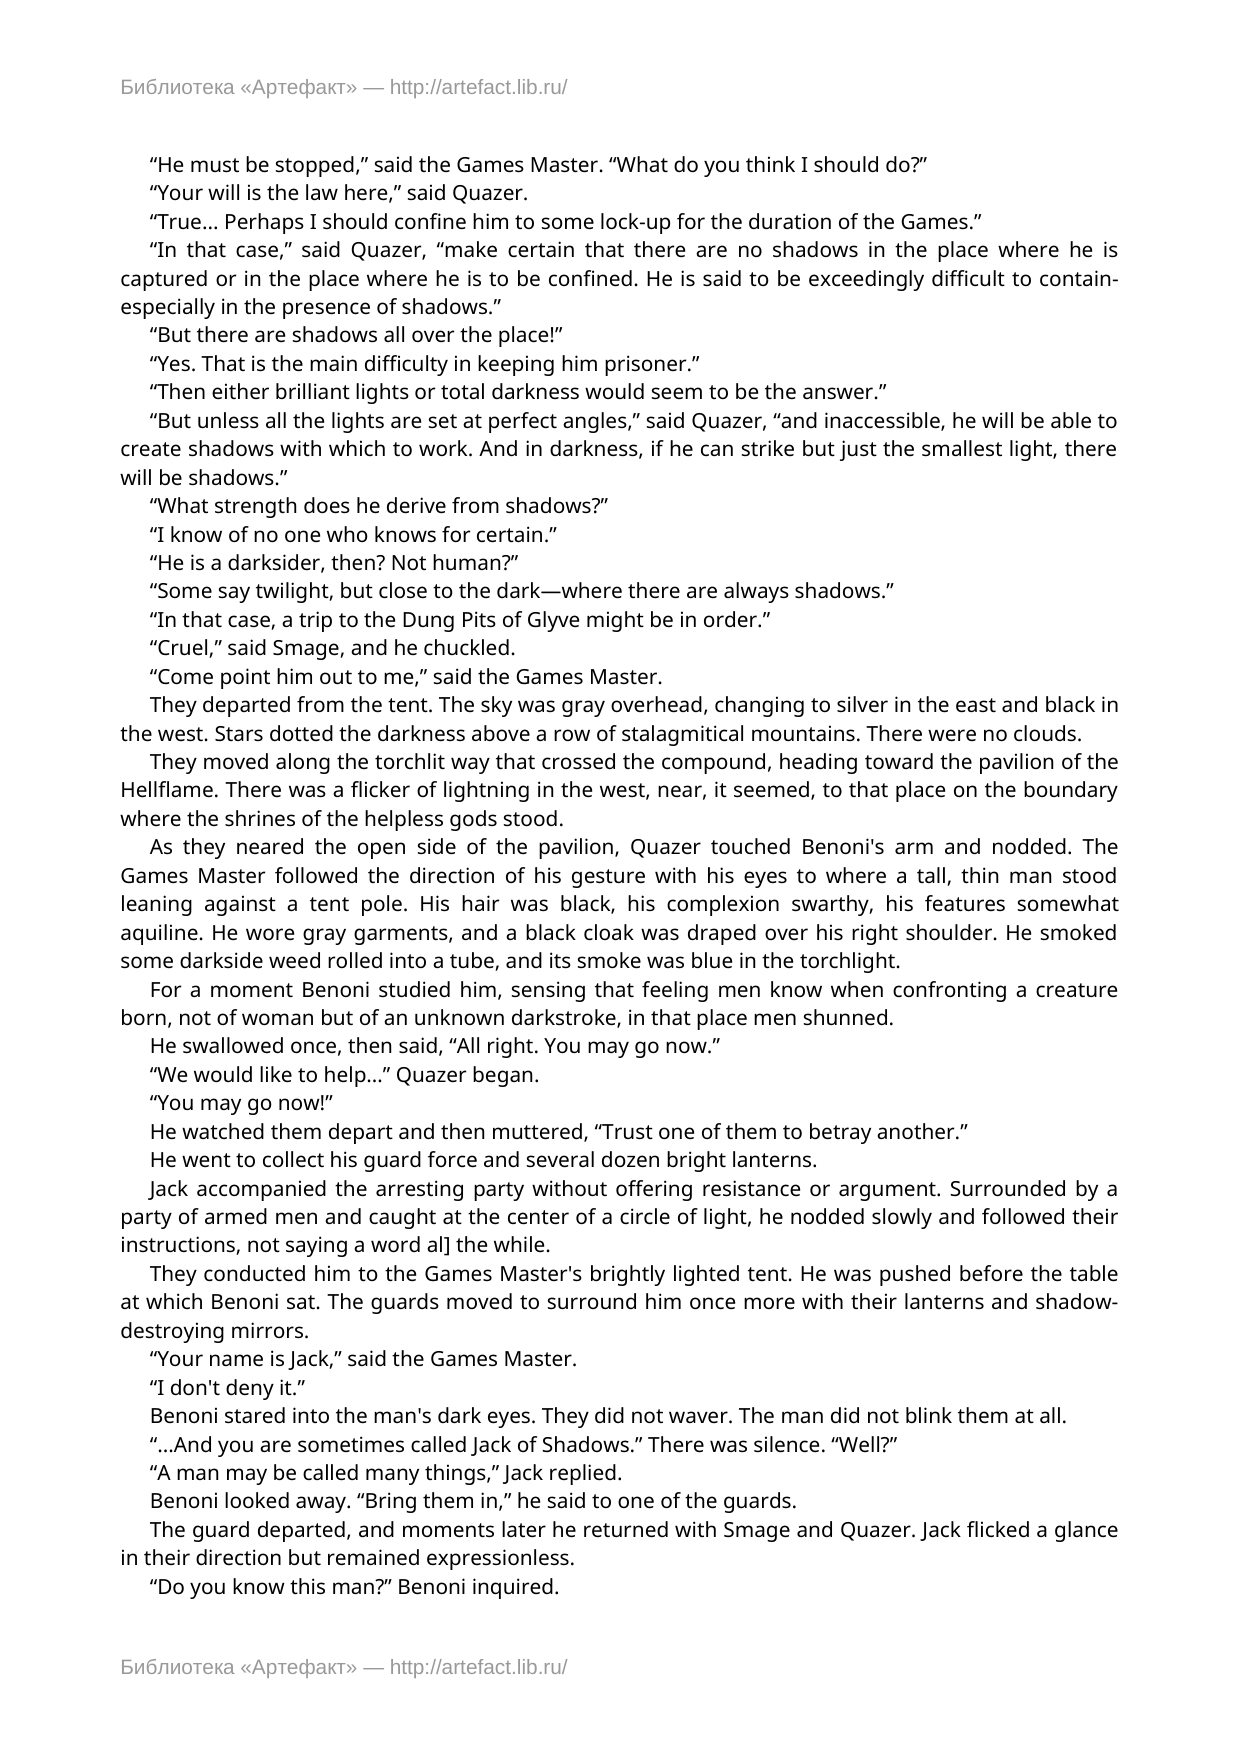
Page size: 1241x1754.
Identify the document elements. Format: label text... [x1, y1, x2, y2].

text “Yes. That is the main difficulty in keeping him prisoner.” [120, 349, 1120, 377]
text “Then either brilliant lights or total darkness would seem to be the answer.” [120, 377, 1120, 406]
text Benoni stared into the man's dark eyes. They did not waver. The man did not blink them at all. [120, 1401, 1120, 1430]
text “But unless all the lights are set at perfect angles,” said Quazer, “and inaccessible, he will be able to create shadows with which to work. And in darkness, if he can strike but just the smallest light, there will be shadows.” [120, 406, 1120, 491]
text “We would like to help…” Quazer began. [120, 1060, 1120, 1088]
text “A man may be called many things,” Jack replied. [120, 1458, 1120, 1487]
text They departed from the tent. The sky was gray overhead, changing to silver in the east and black in the west. Stars dotted the darkness above a row of stalagmitical mountains. There were no clouds. [120, 690, 1120, 747]
text “Do you know this man?” Benoni inquired. [120, 1572, 1120, 1600]
text “Your will is the law here,” said Quazer. [120, 178, 1120, 207]
text He watched them depart and then muttered, “Trust one of them to betray another.” [120, 1117, 1120, 1145]
text “But there are shadows all over the place!” [120, 321, 1120, 349]
text “Your name is Jack,” said the Games Master. [120, 1344, 1120, 1373]
text “Come point him out to me,” said the Games Master. [120, 662, 1120, 690]
text He went to collect his guard force and several dozen bright lanterns. [120, 1145, 1120, 1174]
text They conducted him to the Games Master's brightly lighted tent. He was pushed before the table at which Benoni sat. The guards moved to surround him once more with their lanterns and shadow-destroying mirrors. [120, 1259, 1120, 1344]
text “I don't deny it.” [120, 1373, 1120, 1401]
text “True... Perhaps I should confine him to some lock-up for the duration of the Games.” [120, 207, 1120, 235]
text “He is a darksider, then? Not human?” [120, 548, 1120, 577]
text “...And you are sometimes called Jack of Shadows.” There was silence. “Well?” [120, 1430, 1120, 1458]
text “What strength does he derive from shadows?” [120, 491, 1120, 520]
text They moved along the torchlit way that crossed the compound, heading toward the pavilion of the Hellflame. There was a flicker of lightning in the west, near, it seemed, to that place on the boundary where the shrines of the helpless gods stood. [120, 747, 1120, 832]
text “In that case, a trip to the Dung Pits of Glyve might be in order.” [120, 605, 1120, 633]
text He swallowed once, then said, “All right. You may go now.” [120, 1032, 1120, 1060]
text As they neared the open side of the pavilion, Quazer touched Benoni's arm and nodded. The Games Master followed the direction of his gesture with his eyes to where a tall, thin man stood leaning against a tent pole. His hair was black, his complexion swarthy, his features somewhat aquiline. He wore gray garments, and a black cloak was draped over his right shoulder. He smoked some darkside weed rolled into a tube, and its smoke was blue in the torchlight. [120, 832, 1120, 975]
text Benoni looked away. “Bring them in,” he said to one of the guards. [120, 1487, 1120, 1515]
text “He must be stopped,” said the Games Master. “What do you think I should do?” [120, 150, 1120, 178]
text “Some say twilight, but close to the dark—where there are always shadows.” [120, 577, 1120, 605]
text The guard departed, and moments later he returned with Smage and Quazer. Jack flicked a glance in their direction but remained expressionless. [120, 1515, 1120, 1572]
text Jack accompanied the arresting party without offering resistance or argument. Surrounded by a party of armed men and caught at the center of a circle of light, he nodded slowly and followed their instructions, not saying a word al] the while. [120, 1174, 1120, 1259]
text “Cruel,” said Smage, and he chuckled. [120, 633, 1120, 662]
text “You may go now!” [120, 1088, 1120, 1117]
text For a moment Benoni studied him, sensing that feeling men know when confronting a creature born, not of woman but of an unknown darkstroke, in that place men shunned. [120, 975, 1120, 1032]
text “I know of no one who knows for certain.” [120, 520, 1120, 548]
text “In that case,” said Quazer, “make certain that there are no shadows in the place where he is captured or in the place where he is to be confined. He is said to be exceedingly difficult to contain-especially in the presence of shadows.” [120, 235, 1120, 321]
